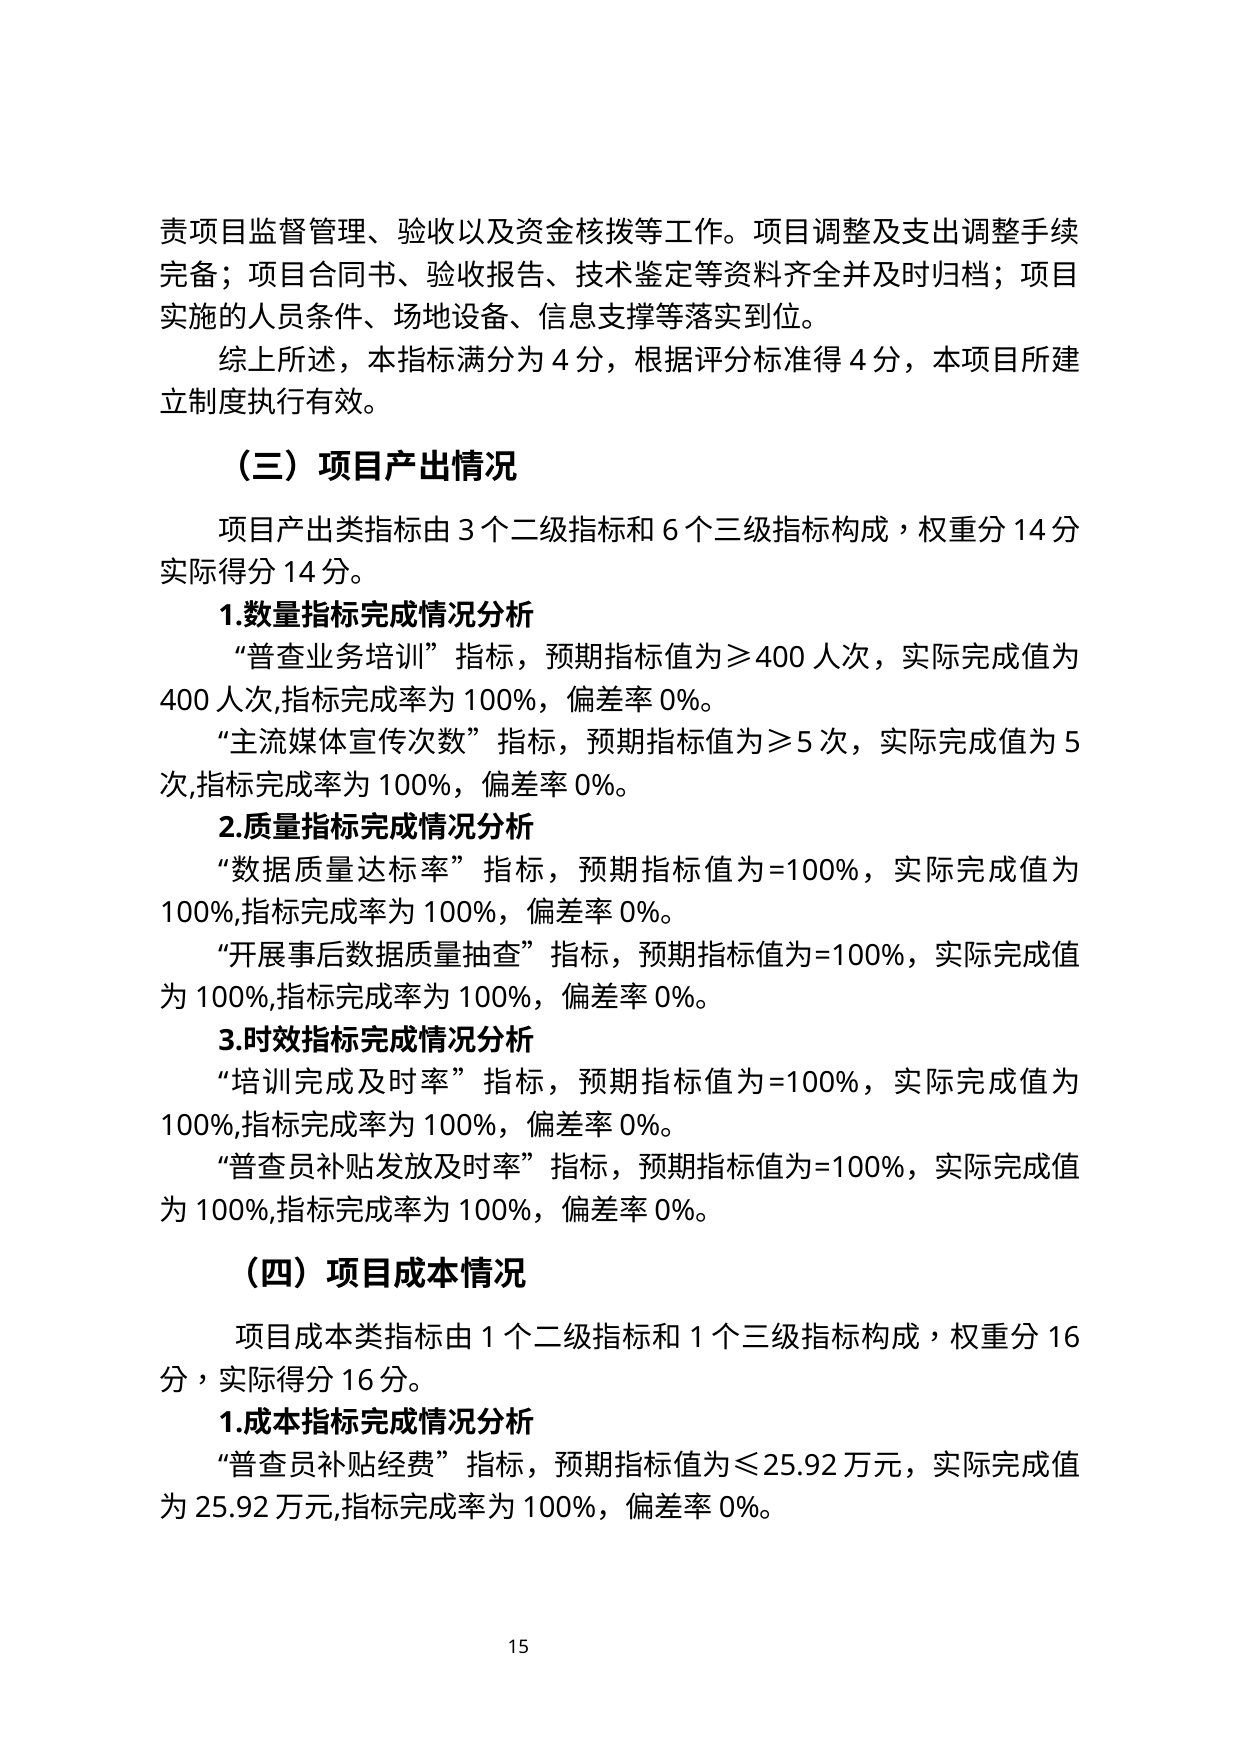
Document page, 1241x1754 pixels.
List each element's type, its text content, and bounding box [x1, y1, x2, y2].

text “普查业务培训”指标，预期指标值为≥400人次，实际完成值为400人次,指标完成率为100%，偏差率0%。 [159, 634, 1081, 719]
subtitle （四）项目成本情况 [159, 1229, 1081, 1314]
text 综上所述，本指标满分为4分，根据评分标准得4分，本项目所建立制度执行有效。 [159, 336, 1081, 421]
text “数据质量达标率”指标，预期指标值为=100%，实际完成值为100%,指标完成率为100%，偏差率0%。 [159, 846, 1081, 931]
text “普查员补贴经费”指标，预期指标值为≤25.92万元，实际完成值为25.92万元,指标完成率为100%，偏差率0%。 [159, 1441, 1081, 1526]
text 项目成本类指标由1个二级指标和1个三级指标构成，权重分16分，实际得分16分。 [159, 1314, 1081, 1399]
subtitle 1.成本指标完成情况分析 [159, 1399, 1081, 1441]
text “主流媒体宣传次数”指标，预期指标值为≥5次，实际完成值为5次,指标完成率为100%，偏差率0%。 [159, 719, 1081, 804]
subtitle 1.数量指标完成情况分析 [159, 591, 1081, 634]
subtitle 2.质量指标完成情况分析 [159, 804, 1081, 846]
subtitle 3.时效指标完成情况分析 [159, 1016, 1081, 1059]
text “普查员补贴发放及时率”指标，预期指标值为=100%，实际完成值为100%,指标完成率为100%，偏差率0%。 [159, 1144, 1081, 1229]
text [159, 209, 1081, 336]
subtitle （三）项目产出情况 [218, 421, 1081, 506]
text 项目产出类指标由3个二级指标和6个三级指标构成，权重分14分，实际得分14分。 [159, 506, 1081, 591]
text “培训完成及时率”指标，预期指标值为=100%，实际完成值为100%,指标完成率为100%，偏差率0%。 [159, 1059, 1081, 1144]
text “开展事后数据质量抽查”指标，预期指标值为=100%，实际完成值为100%,指标完成率为100%，偏差率0%。 [159, 931, 1081, 1016]
